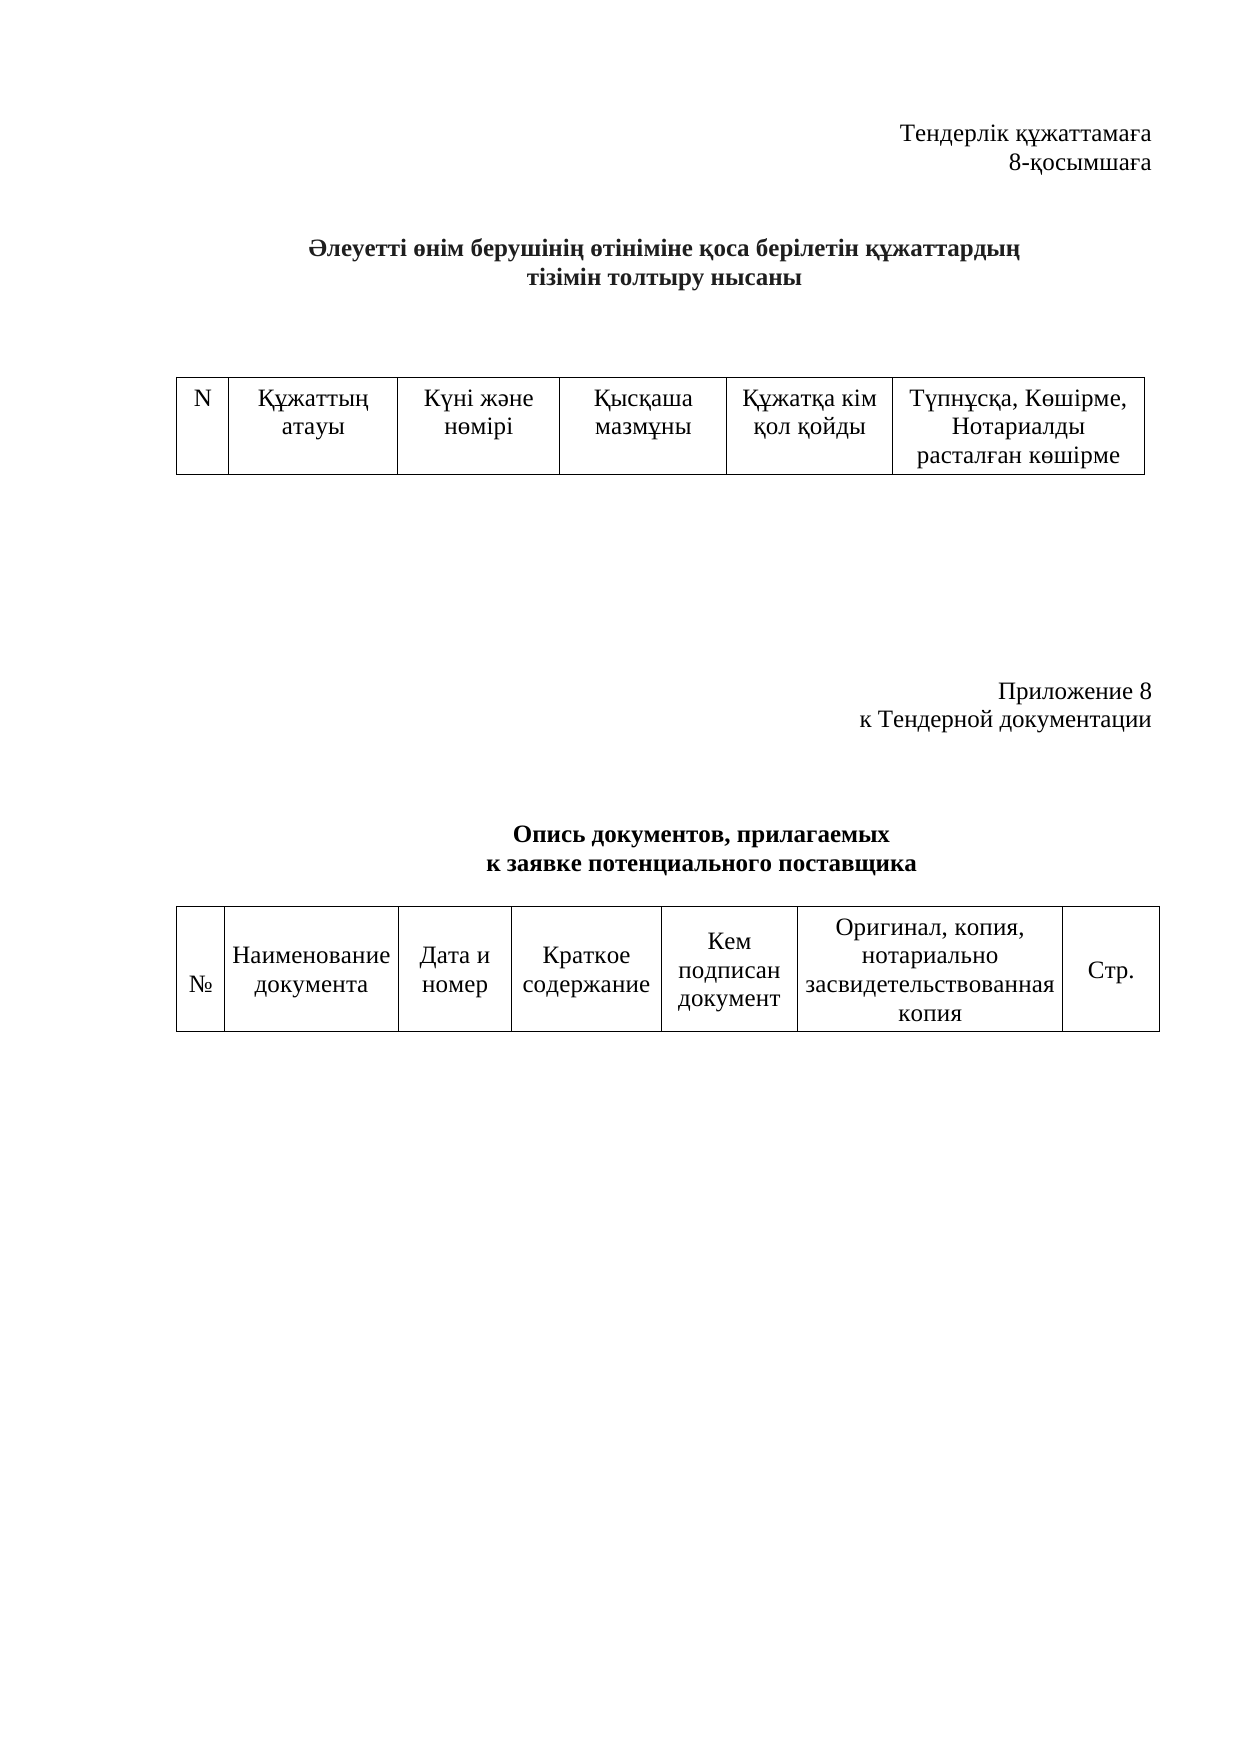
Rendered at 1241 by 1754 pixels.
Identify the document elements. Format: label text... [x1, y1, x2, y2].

table_header Дата и номер [399, 907, 511, 1031]
table_header Қысқаша мазмұны [560, 378, 726, 473]
table_header № [177, 907, 224, 1031]
table_header Краткое содержание [512, 907, 661, 1031]
table_header Оригинал, копия, нотариально засвидетельствованная копия [798, 907, 1062, 1031]
table_header Кем подписан документ [662, 907, 797, 1031]
table_header Наименование документа [225, 907, 398, 1031]
text Приложение 8 [177, 676, 1152, 704]
table_header Күні және нөмірі [398, 378, 559, 473]
table_header N [177, 378, 228, 473]
table_header Құжатқа кім қол қойды [727, 378, 892, 473]
text к Тендерной документации [177, 704, 1152, 733]
subtitle 8-қосымшаға [177, 147, 1152, 176]
subtitle к заявке потенциального поставщика [177, 848, 1152, 877]
table_header Түпнұсқа, Көшірме, Нотариалды расталған көшірме [893, 378, 1144, 473]
table_header Стр. [1063, 907, 1159, 1031]
subtitle Әлеуетті өнім берушінің өтініміне қоса берілетін құжаттардың тізімін толтыру нысаны [177, 233, 1152, 291]
subtitle Тендерлік құжаттамаға [177, 118, 1152, 147]
table_header Құжаттың атауы [229, 378, 397, 473]
subtitle Опись документов, прилагаемых [177, 819, 1152, 848]
